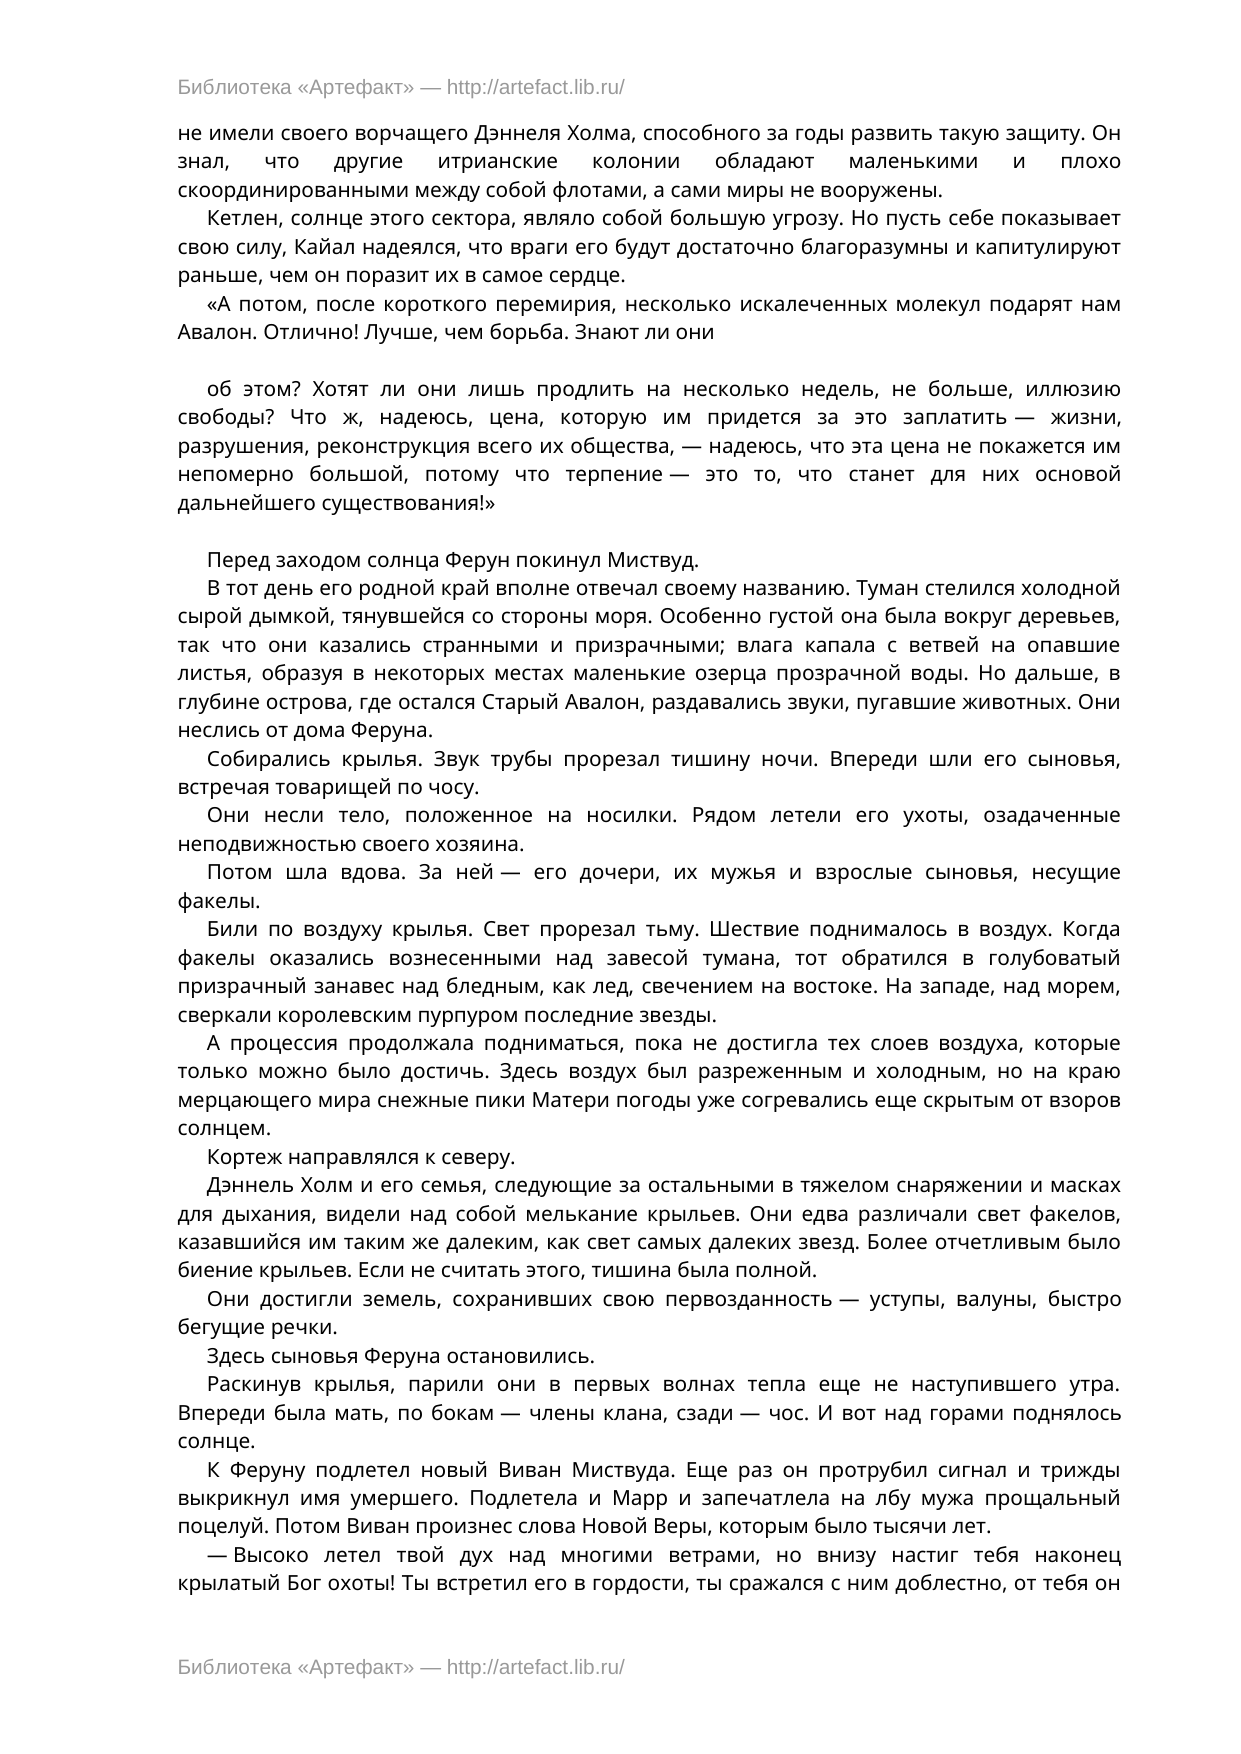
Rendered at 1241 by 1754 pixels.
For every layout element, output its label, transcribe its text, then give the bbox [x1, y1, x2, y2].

text Они достигли земель, сохранивших свою первозданность — уступы, валуны, быстро бегущие речки. [177, 1284, 1122, 1341]
text Перед заходом солнца Ферун покинул Миствуд. [177, 545, 1122, 573]
text Били по воздуху крылья. Свет прорезал тьму. Шествие поднималось в воздух. Когда факелы оказались вознесенными над завесой тумана, тот обратился в голубоватый призрачный занавес над бледным, как лед, свечением на востоке. На западе, над морем, сверкали королевским пурпуром последние звезды. [177, 914, 1122, 1028]
text Дэннель Холм и его семья, следующие за остальными в тяжелом снаряжении и масках для дыхания, видели над собой мелькание крыльев. Они едва различали свет факелов, казавшийся им таким же далеким, как свет самых далеких звезд. Более отчетливым было биение крыльев. Если не считать этого, тишина была полной. [177, 1170, 1122, 1284]
text об этом? Хотят ли они лишь продлить на несколько недель, не больше, иллюзию свободы? Что ж, надеюсь, цена, которую им придется за это заплатить — жизни, разрушения, реконструкция всего их общества, — надеюсь, что эта цена не покажется им непомерно большой, потому что терпение — это то, что станет для них основой дальнейшего существования!» [177, 374, 1122, 516]
text Собирались крылья. Звук трубы прорезал тишину ночи. Впереди шли его сыновья, встречая товарищей по чосу. [177, 744, 1122, 801]
text В тот день его родной край вполне отвечал своему названию. Туман стелился холодной сырой дымкой, тянувшейся со стороны моря. Особенно густой она была вокруг деревьев, так что они казались странными и призрачными; влага капала с ветвей на опавшие листья, образуя в некоторых местах маленькие озерца прозрачной воды. Но дальше, в глубине острова, где остался Старый Авалон, раздавались звуки, пугавшие животных. Они неслись от дома Феруна. [177, 573, 1122, 744]
text А процессия продолжала подниматься, пока не достигла тех слоев воздуха, которые только можно было достичь. Здесь воздух был разреженным и холодным, но на краю мерцающего мира снежные пики Матери погоды уже согревались еще скрытым от взоров солнцем. [177, 1028, 1122, 1142]
text «А потом, после короткого перемирия, несколько искалеченных молекул подарят нам Авалон. Отлично! Лучше, чем борьба. Знают ли они [177, 289, 1122, 346]
text Они несли тело, положенное на носилки. Рядом летели его ухоты, озадаченные неподвижностью своего хозяина. [177, 801, 1122, 857]
text Потом шла вдова. За ней — его дочери, их мужья и взрослые сыновья, несущие факелы. [177, 857, 1122, 914]
text Кетлен, солнце этого сектора, являло собой большую угрозу. Но пусть себе показывает свою силу, Кайал надеялся, что враги его будут достаточно благоразумны и капитулируют раньше, чем он поразит их в самое сердце. [177, 203, 1122, 289]
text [177, 1540, 1122, 1597]
text Здесь сыновья Феруна остановились. [177, 1341, 1122, 1369]
text Раскинув крылья, парили они в первых волнах тепла еще не наступившего утра. Впереди была мать, по бокам — члены клана, сзади — чос. И вот над горами поднялось солнце. [177, 1369, 1122, 1455]
text К Феруну подлетел новый Виван Миствуда. Еще раз он протрубил сигнал и трижды выкрикнул имя умершего. Подлетела и Марр и запечатлела на лбу мужа прощальный поцелуй. Потом Виван произнес слова Новой Веры, которым было тысячи лет. [177, 1455, 1122, 1540]
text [177, 118, 1122, 203]
text Кортеж направлялся к северу. [177, 1142, 1122, 1170]
